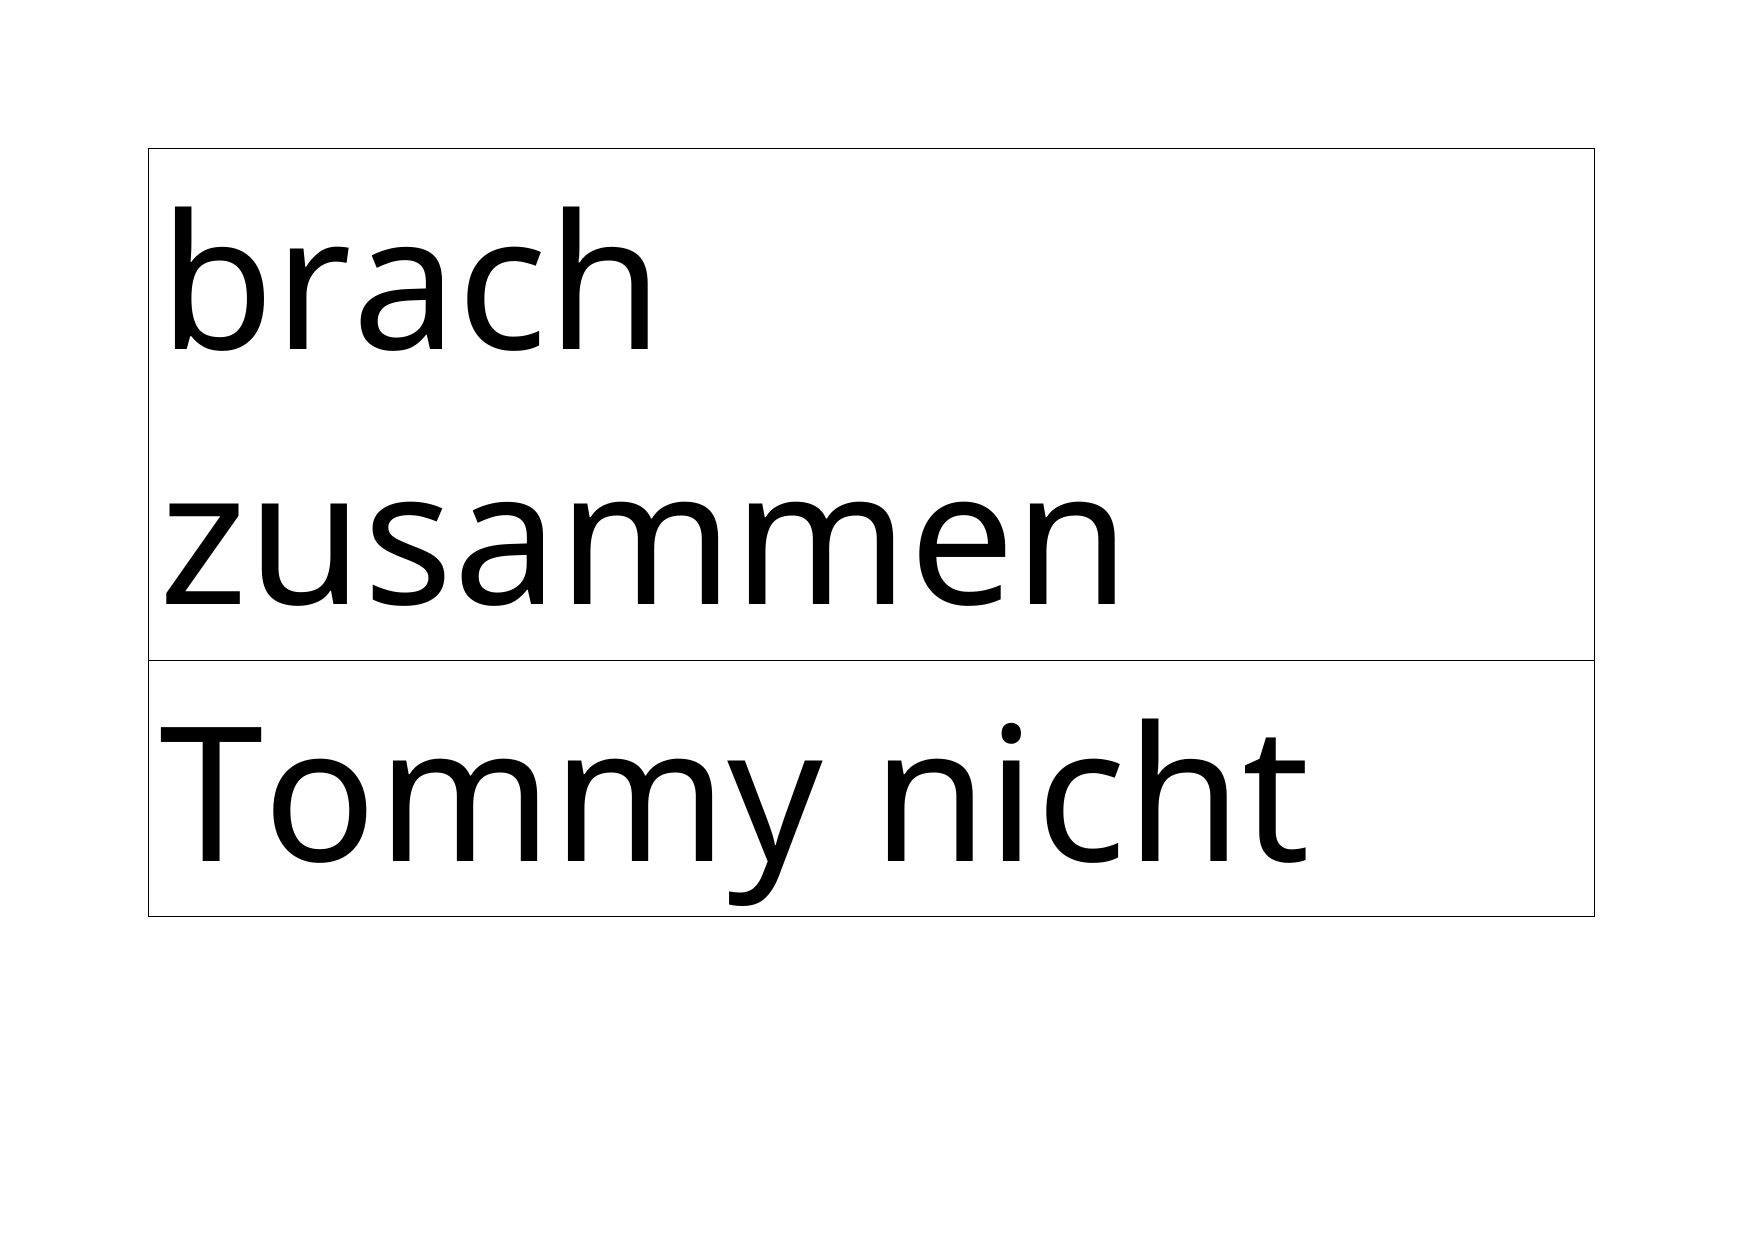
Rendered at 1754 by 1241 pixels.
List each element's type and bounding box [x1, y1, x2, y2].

table_cell [149, 661, 1594, 916]
table_cell [149, 149, 1594, 659]
